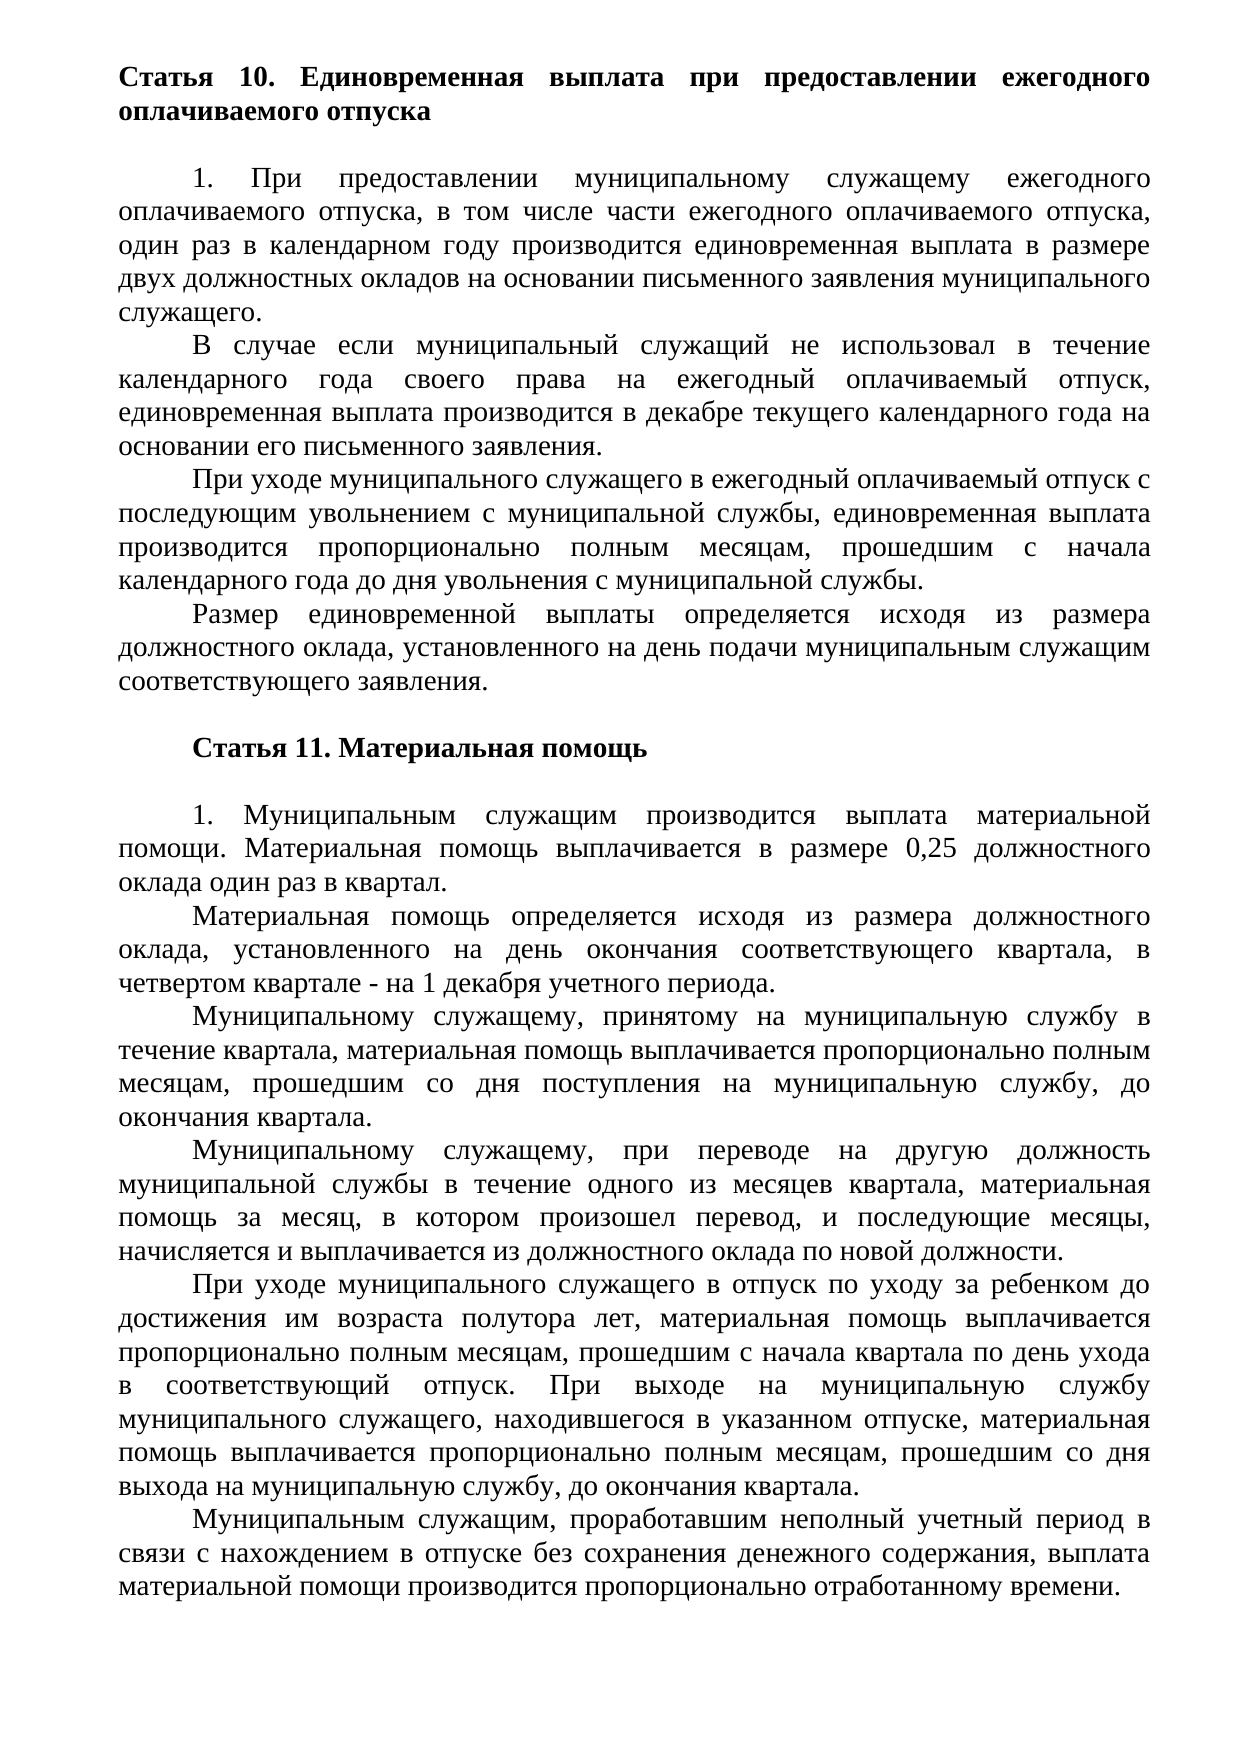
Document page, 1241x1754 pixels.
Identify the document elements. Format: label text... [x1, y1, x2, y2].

title Статья 10. Единовременная выплата при предоставлении ежегодного оплачиваемого отпуска [118, 59, 1152, 126]
text 1. При предоставлении муниципальному служащему ежегодного оплачиваемого отпуска, в том числе части ежегодного оплачиваемого отпуска, один раз в календарном году производится единовременная выплата в размере двух должностных окладов на основании письменного заявления муниципального служащего. [118, 160, 1152, 327]
text 1. Муниципальным служащим производится выплата материальной помощи. Материальная помощь выплачивается в размере 0,25 должностного оклада один раз в квартал. [118, 797, 1152, 898]
text Материальная помощь определяется исходя из размера должностного оклада, установленного на день окончания соответствующего квартала, в четвертом квартале - на 1 декабря учетного периода. [118, 898, 1152, 998]
text Муниципальному служащему, принятому на муниципальную службу в течение квартала, материальная помощь выплачивается пропорционально полным месяцам, прошедшим со дня поступления на муниципальную службу, до окончания квартала. [118, 998, 1152, 1132]
text В случае если муниципальный служащий не использовал в течение календарного года своего права на ежегодный оплачиваемый отпуск, единовременная выплата производится в декабре текущего календарного года на основании его письменного заявления. [118, 327, 1152, 462]
text Муниципальным служащим, проработавшим неполный учетный период в связи с нахождением в отпуске без сохранения денежного содержания, выплата материальной помощи производится пропорционально отработанному времени. [118, 1501, 1152, 1602]
text При уходе муниципального служащего в ежегодный оплачиваемый отпуск с последующим увольнением с муниципальной службы, единовременная выплата производится пропорционально полным месяцам, прошедшим с начала календарного года до дня увольнения с муниципальной службы. [118, 462, 1152, 596]
text Статья 11. Материальная помощь [118, 730, 1152, 763]
text При уходе муниципального служащего в отпуск по уходу за ребенком до достижения им возраста полутора лет, материальная помощь выплачивается пропорционально полным месяцам, прошедшим с начала квартала по день ухода в соответствующий отпуск. При выходе на муниципальную службу муниципального служащего, находившегося в указанном отпуске, материальная помощь выплачивается пропорционально полным месяцам, прошедшим со дня выхода на муниципальную службу, до окончания квартала. [118, 1267, 1152, 1501]
text Размер единовременной выплаты определяется исходя из размера должностного оклада, установленного на день подачи муниципальным служащим соответствующего заявления. [118, 596, 1152, 696]
text Муниципальному служащему, при переводе на другую должность муниципальной службы в течение одного из месяцев квартала, материальная помощь за месяц, в котором произошел перевод, и последующие месяцы, начисляется и выплачивается из должностного оклада по новой должности. [118, 1132, 1152, 1267]
